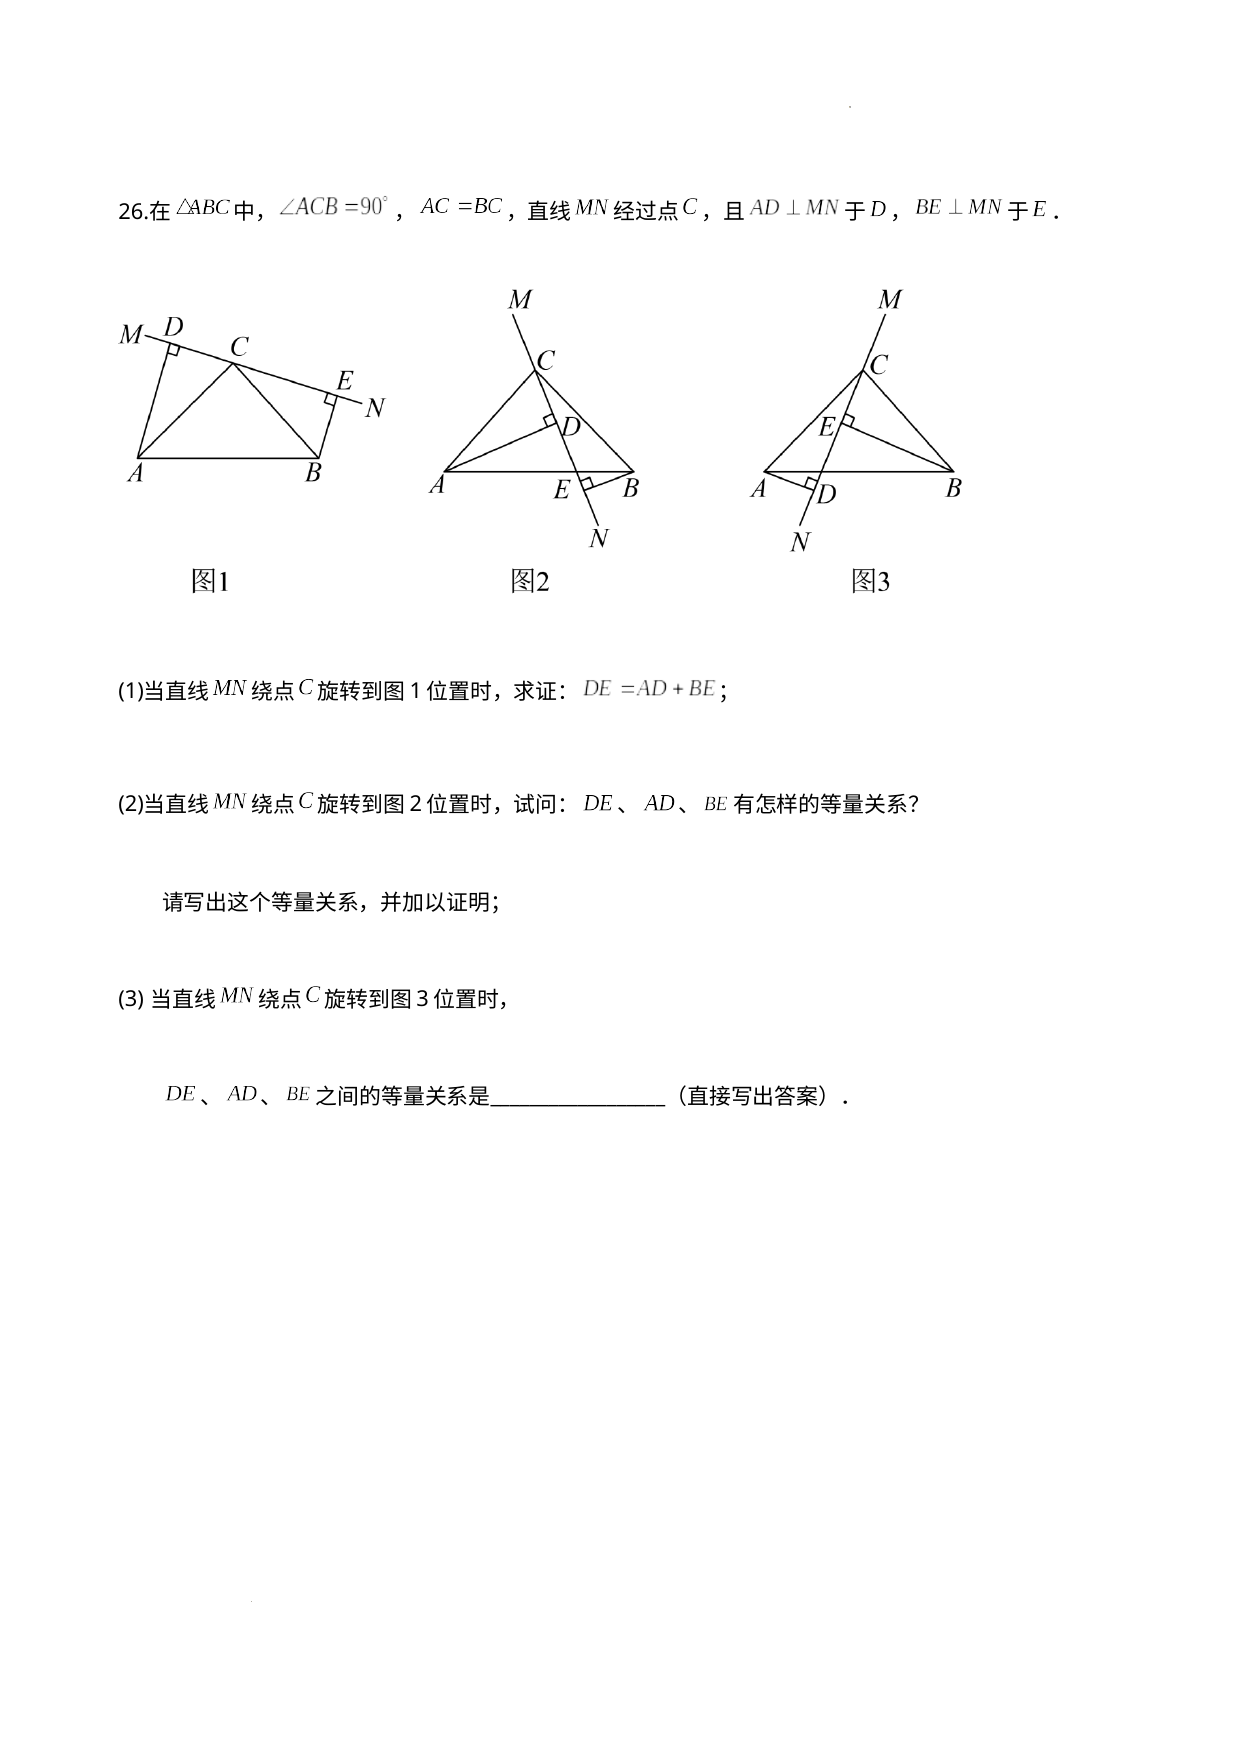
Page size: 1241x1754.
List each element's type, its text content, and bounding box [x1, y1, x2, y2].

text (1)当直线绕点旋转到图1位置时，求证：； [118, 657, 1122, 722]
text 请写出这个等量关系，并加以证明； [118, 884, 1122, 917]
picture [118, 285, 962, 599]
text (2)当直线绕点旋转到图2位置时，试问：、、有怎样的等量关系？ [118, 771, 1122, 836]
text 26.在中，，，直线经过点，且于，于． [118, 176, 1122, 241]
list 、、之间的等量关系是__________________（直接写出答案）． [118, 1078, 1122, 1111]
list 当直线绕点旋转到图3位置时， [118, 965, 1122, 1030]
